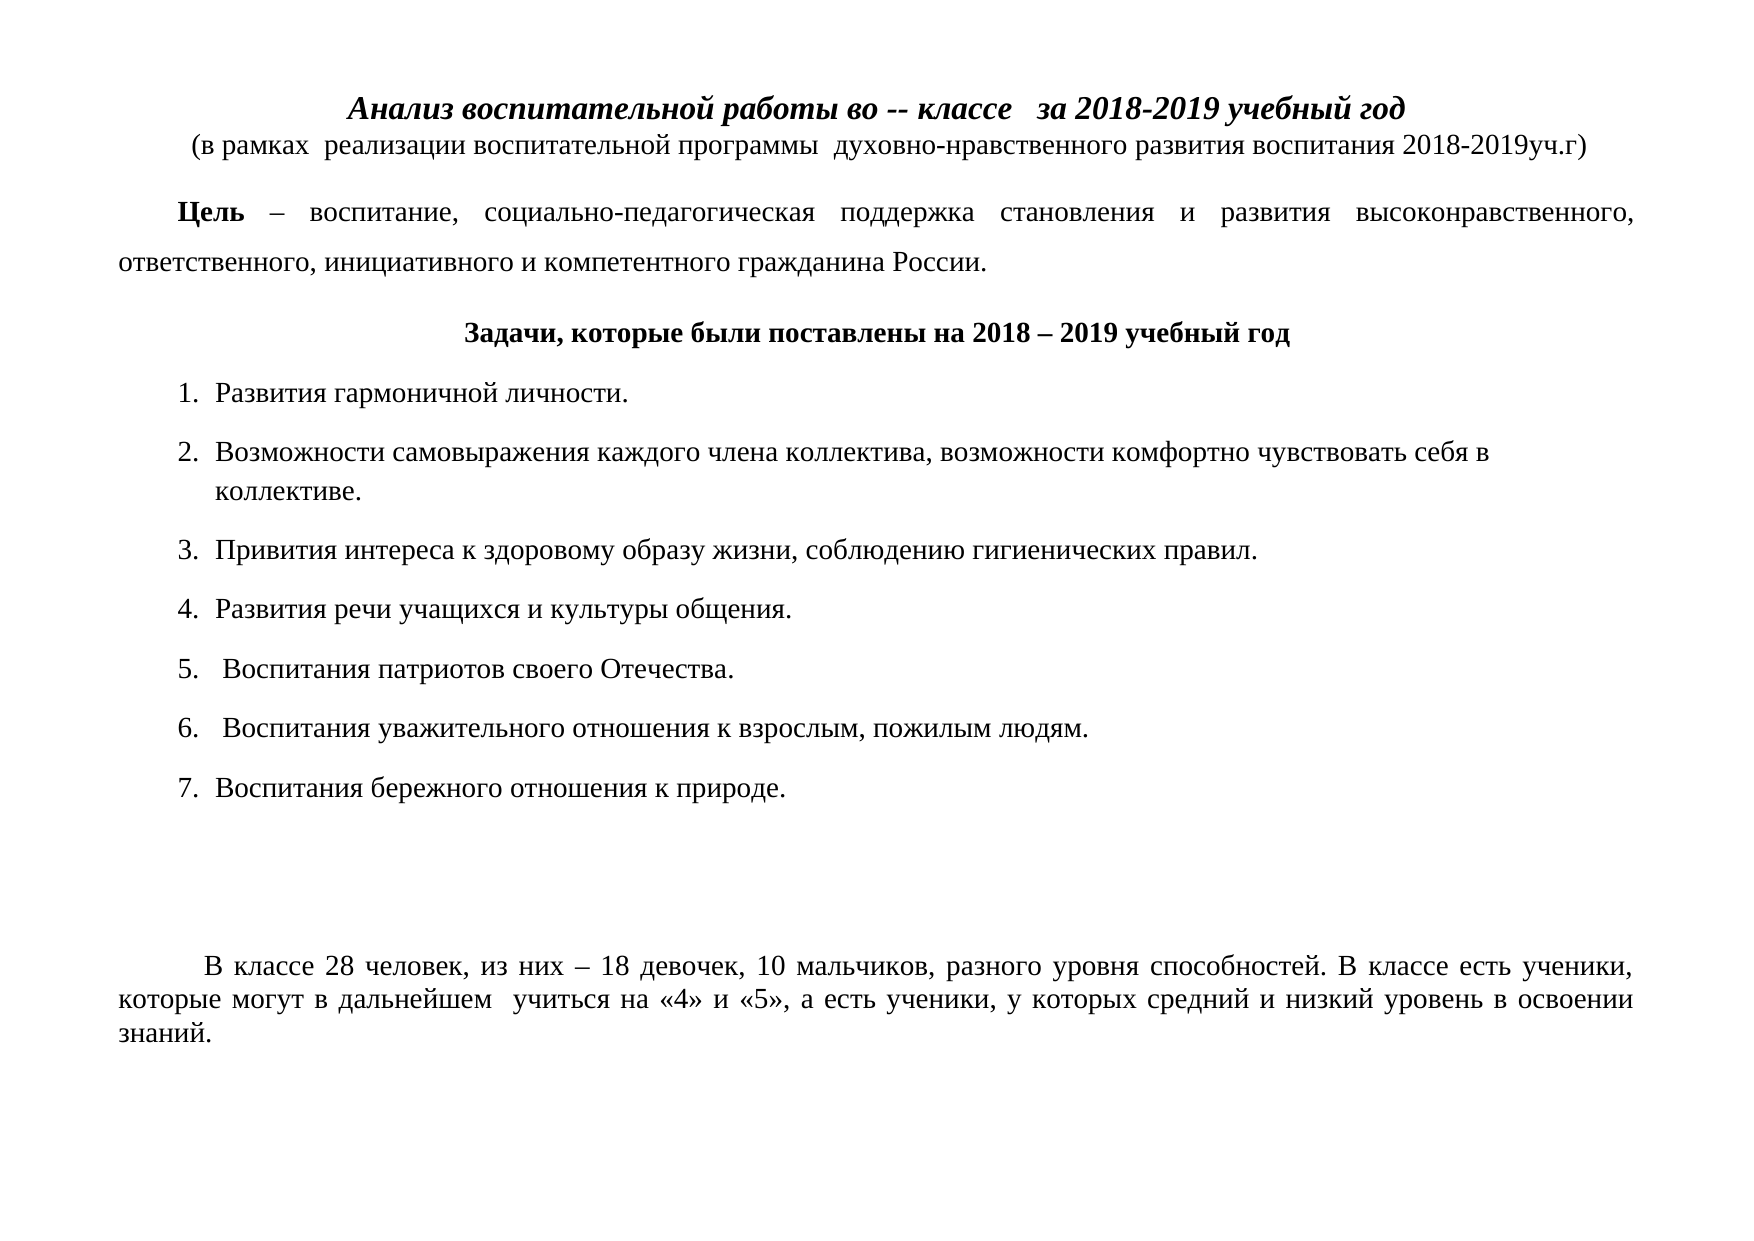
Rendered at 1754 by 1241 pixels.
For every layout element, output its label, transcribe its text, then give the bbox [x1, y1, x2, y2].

list Воспитания уважительного отношения к взрослым, пожилым людям. [177, 710, 1636, 744]
text Цель – воспитание, социально-педагогическая поддержка становления и развития высоконравственного, ответственного, инициативного и компетентного гражданина России. [118, 194, 1636, 278]
text Задачи, которые были поставлены на 2018 – 2019 учебный год [118, 316, 1636, 349]
list Воспитания бережного отношения к природе. [177, 770, 1636, 803]
text Анализ воспитательной работы во -- классе за 2018-2019 учебный год [118, 89, 1636, 127]
list Привития интереса к здоровому образу жизни, соблюдению гигиенических правил. [177, 532, 1636, 566]
list Развития речи учащихся и культуры общения. [177, 592, 1636, 625]
text В классе 28 человек, из них – 18 девочек, 10 мальчиков, разного уровня способностей. В классе есть ученики, которые могут в дальнейшем учиться на «4» и «5», а есть ученики, у которых средний и низкий уровень в освоении знаний. [118, 948, 1636, 1048]
list Воспитания патриотов своего Отечества. [177, 651, 1636, 684]
text (в рамках реализации воспитательной программы духовно-нравственного развития воспитания 2018-2019уч.г) [118, 127, 1636, 161]
list Возможности самовыражения каждого члена коллектива, возможности комфортно чувствовать себя в коллективе. [177, 434, 1636, 506]
list Развития гармоничной личности. [177, 375, 1636, 408]
